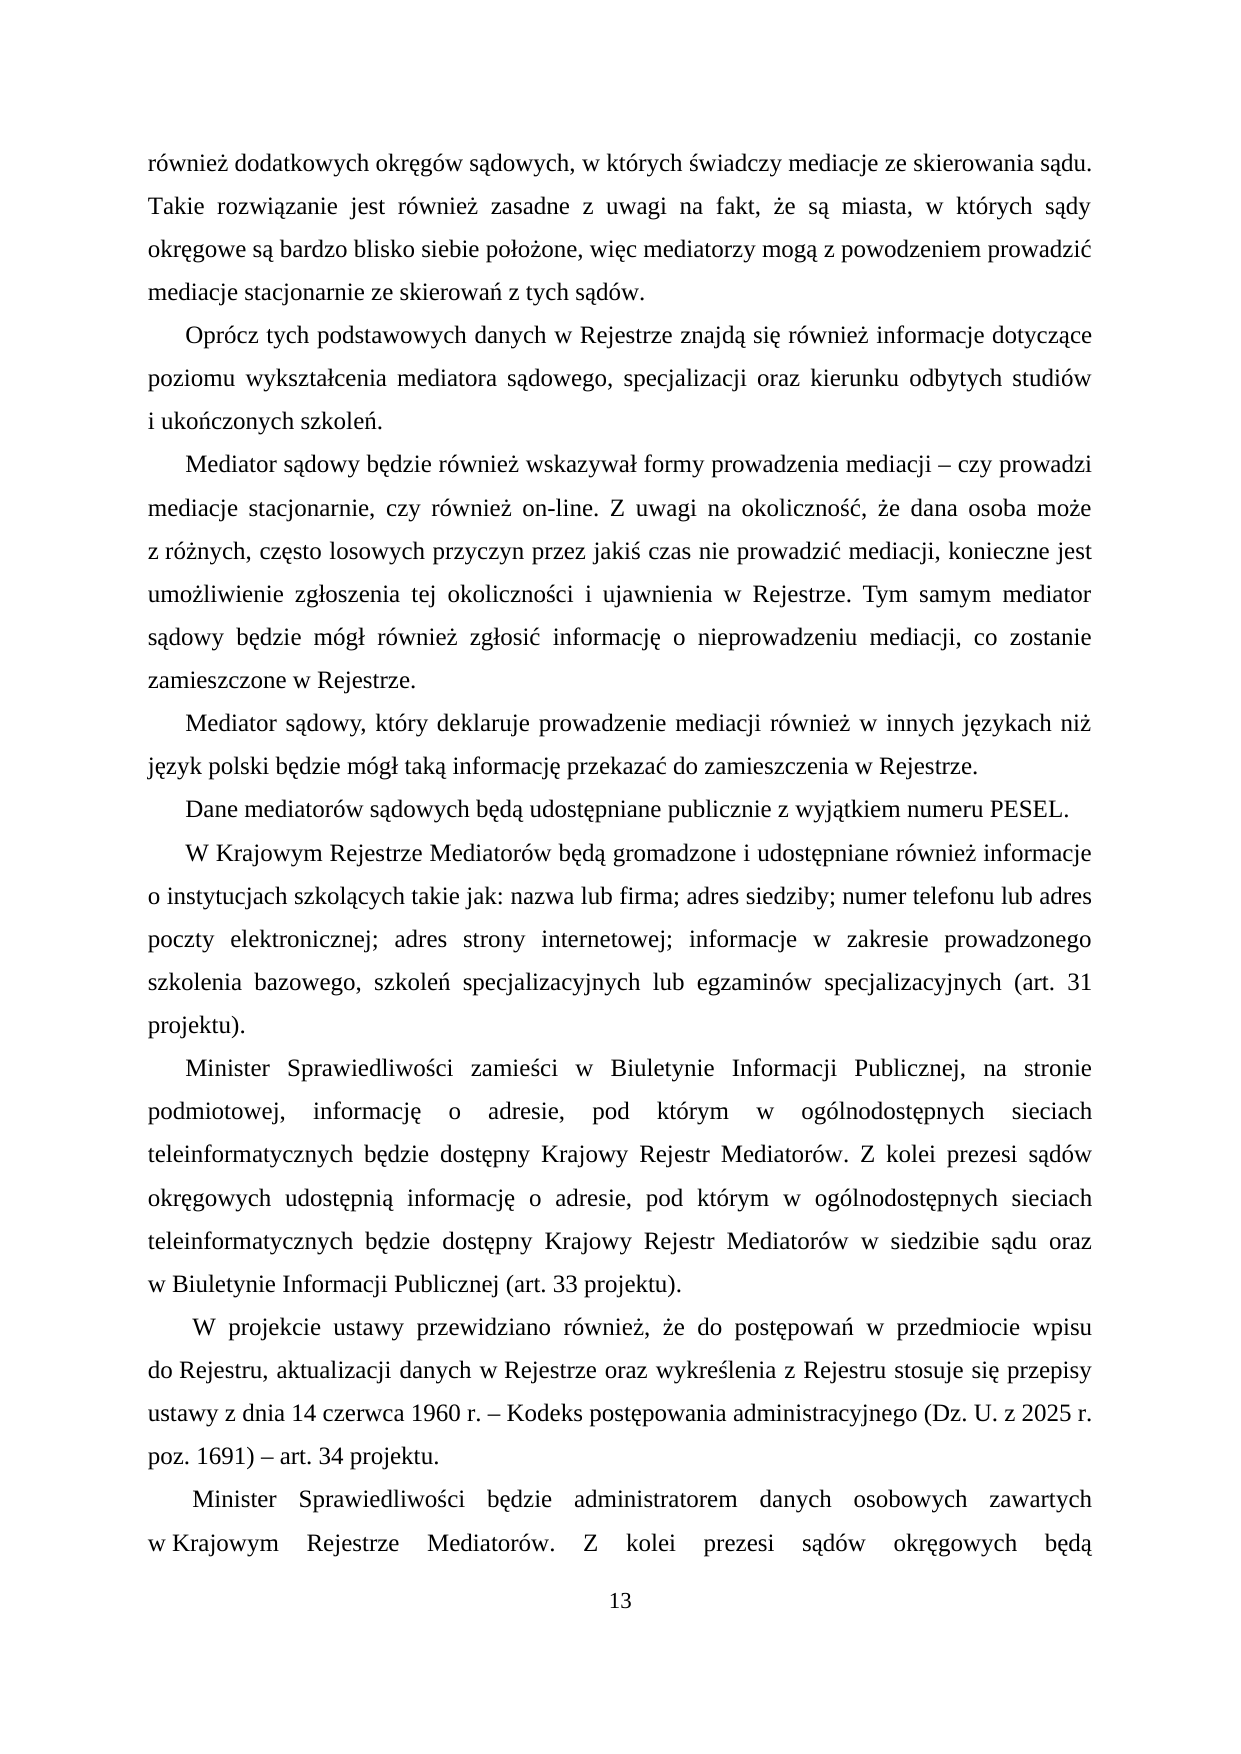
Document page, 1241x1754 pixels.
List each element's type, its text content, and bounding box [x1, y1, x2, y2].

text Dane mediatorów sądowych będą udostępniane publicznie z wyjątkiem numeru PESEL. [148, 794, 1093, 823]
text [148, 148, 1093, 306]
text Mediator sądowy, który deklaruje prowadzenie mediacji również w innych językach niż język polski będzie mógł taką informację przekazać do zamieszczenia w Rejestrze. [148, 708, 1093, 780]
text Oprócz tych podstawowych danych w Rejestrze znajdą się również informacje dotyczące poziomu wykształcenia mediatora sądowego, specjalizacji oraz kierunku odbytych studiów i ukończonych szkoleń. [148, 320, 1093, 435]
text W projekcie ustawy przewidziano również, że do postępowań w przedmiocie wpisu do Rejestru, aktualizacji danych w Rejestrze oraz wykreślenia z Rejestru stosuje się przepisy ustawy z dnia 14 czerwca 1960 r. – Kodeks postępowania administracyjnego (Dz. U. z 2025 r. poz. 1691) – art. 34 projektu. [148, 1312, 1093, 1470]
text W Krajowym Rejestrze Mediatorów będą gromadzone i udostępniane również informacje o instytucjach szkolących takie jak: nazwa lub firma; adres siedziby; numer telefonu lub adres poczty elektronicznej; adres strony internetowej; informacje w zakresie prowadzonego szkolenia bazowego, szkoleń specjalizacyjnych lub egzaminów specjalizacyjnych (art. 31 projektu). [148, 838, 1093, 1039]
text Minister Sprawiedliwości zamieści w Biuletynie Informacji Publicznej, na stronie podmiotowej, informację o adresie, pod którym w ogólnodostępnych sieciach teleinformatycznych będzie dostępny Krajowy Rejestr Mediatorów. Z kolei prezesi sądów okręgowych udostępnią informację o adresie, pod którym w ogólnodostępnych sieciach teleinformatycznych będzie dostępny Krajowy Rejestr Mediatorów w siedzibie sądu oraz w Biuletynie Informacji Publicznej (art. 33 projektu). [148, 1053, 1093, 1298]
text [148, 1484, 1093, 1556]
text Mediator sądowy będzie również wskazywał formy prowadzenia mediacji – czy prowadzi mediacje stacjonarnie, czy również on-line. Z uwagi na okoliczność, że dana osoba może z różnych, często losowych przyczyn przez jakiś czas nie prowadzić mediacji, konieczne jest umożliwienie zgłoszenia tej okoliczności i ujawnienia w Rejestrze. Tym samym mediator sądowy będzie mógł również zgłosić informację o nieprowadzeniu mediacji, co zostanie zamieszczone w Rejestrze. [148, 449, 1093, 694]
